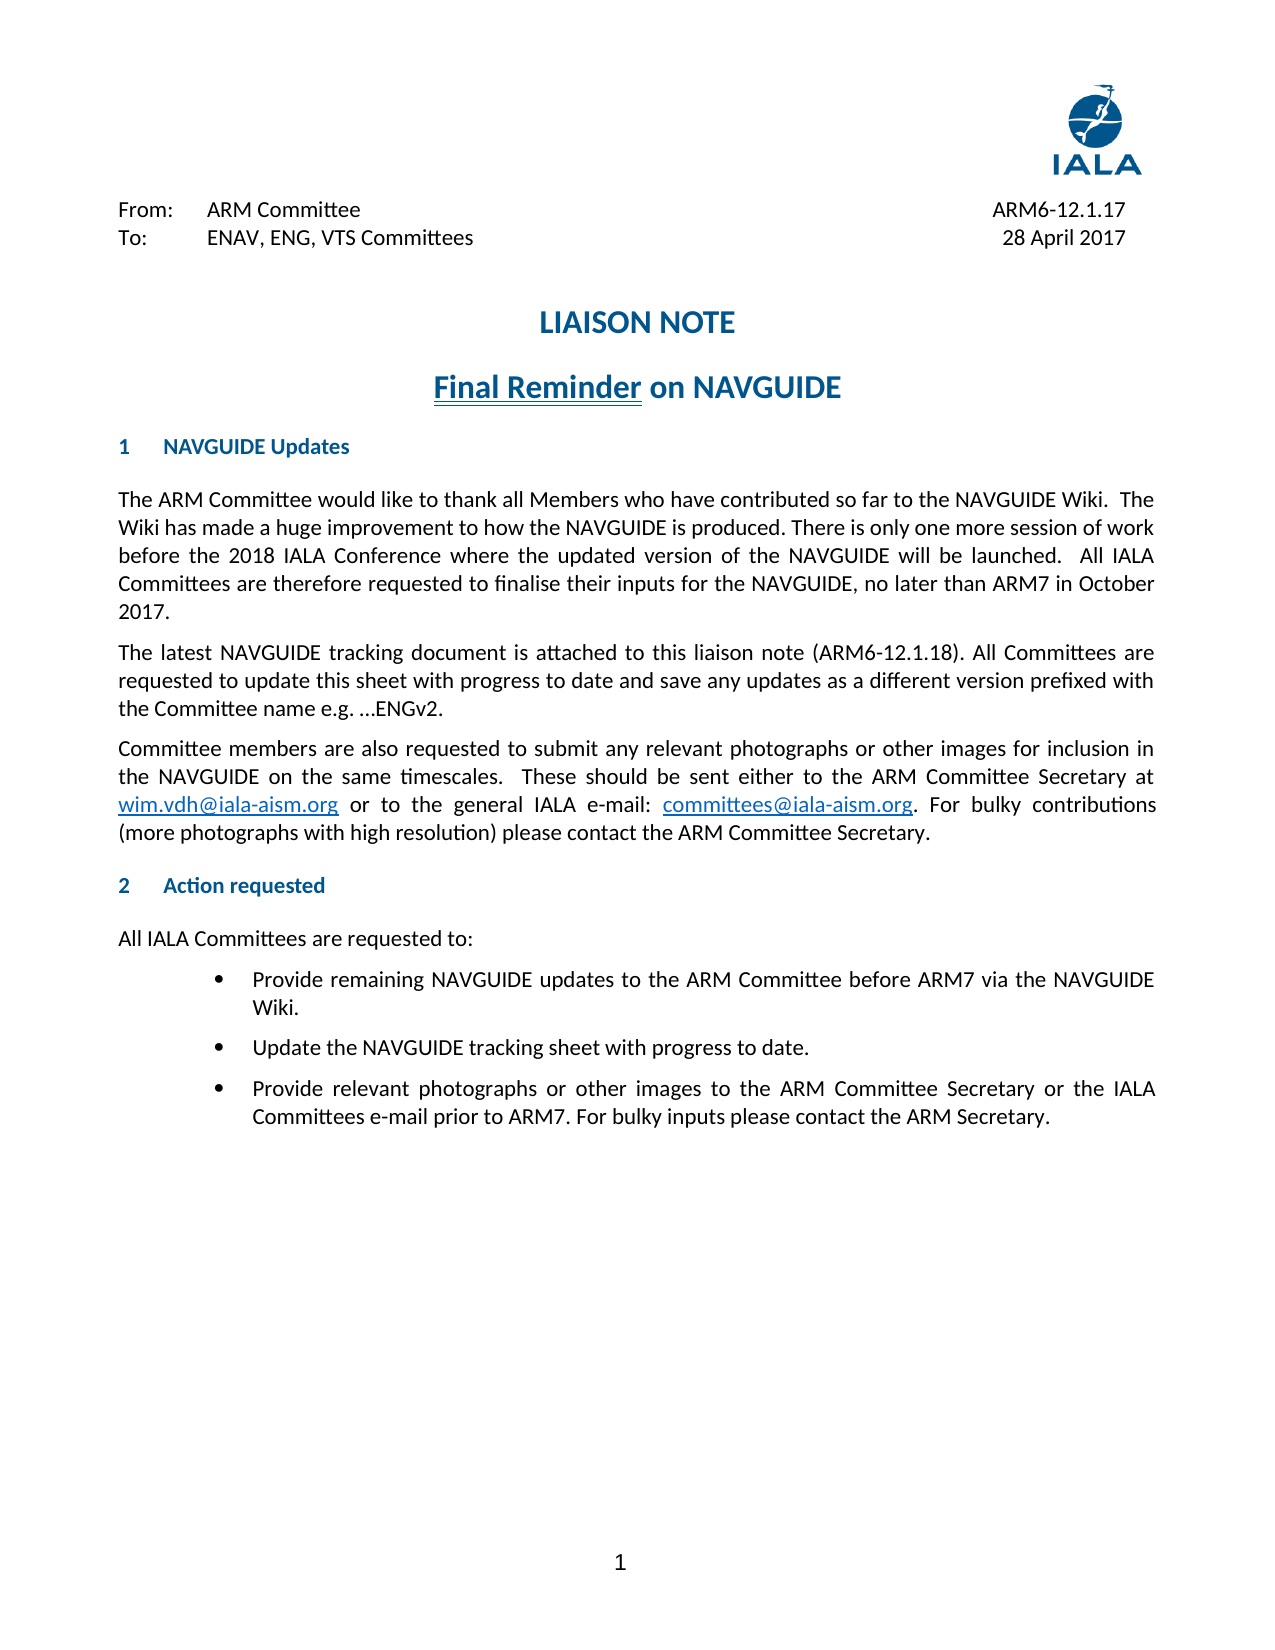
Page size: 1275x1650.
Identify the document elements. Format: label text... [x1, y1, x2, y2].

text All IALA Committees are requested to: [118, 924, 1157, 952]
text The ARM Committee would like to thank all Members who have contributed so far to the NAVGUIDE Wiki. The Wiki has made a huge improvement to how the NAVGUIDE is produced. There is only one more session of work before the 2018 IALA Conference where the updated version of the NAVGUIDE will be launched. All IALA Committees are therefore requested to finalise their inputs for the NAVGUIDE, no later than ARM7 in October 2017. [118, 485, 1157, 625]
list Provide relevant photographs or other images to the ARM Committee Secretary or the IALA Committees e-mail prior to ARM7. For bulky inputs please contact the ARM Secretary. [215, 1074, 1157, 1130]
subtitle Action requested [118, 871, 1157, 899]
text The latest NAVGUIDE tracking document is attached to this liaison note (ARM6-12.1.18). All Committees are requested to update this sheet with progress to date and save any updates as a different version prefixed with the Committee name e.g. …ENGv2. [118, 638, 1157, 722]
table_header From: ARM Committee [107, 195, 568, 223]
subtitle NAVGUIDE Updates [118, 432, 1157, 460]
picture [1033, 75, 1157, 195]
table_cell 28 April 2017 [568, 223, 1137, 251]
title Final Reminder on NAVGUIDE [118, 366, 1157, 407]
table_header ARM6-12.1.17 [568, 195, 1137, 223]
list Update the NAVGUIDE tracking sheet with progress to date. [215, 1033, 1157, 1062]
list Provide remaining NAVGUIDE updates to the ARM Committee before ARM7 via the NAVGUIDE Wiki. [215, 965, 1157, 1021]
table_cell To: ENAV, ENG, VTS Committees [107, 223, 568, 251]
title LIAISON NOTE [118, 301, 1157, 341]
text Committee members are also requested to submit any relevant photographs or other images for inclusion in the NAVGUIDE on the same timescales. These should be sent either to the ARM Committee Secretary at wim.vdh@iala-aism.org or to the general IALA e-mail: committees@iala-aism.org. For bulky contributions (more photographs with high resolution) please contact the ARM Committee Secretary. [118, 734, 1157, 846]
